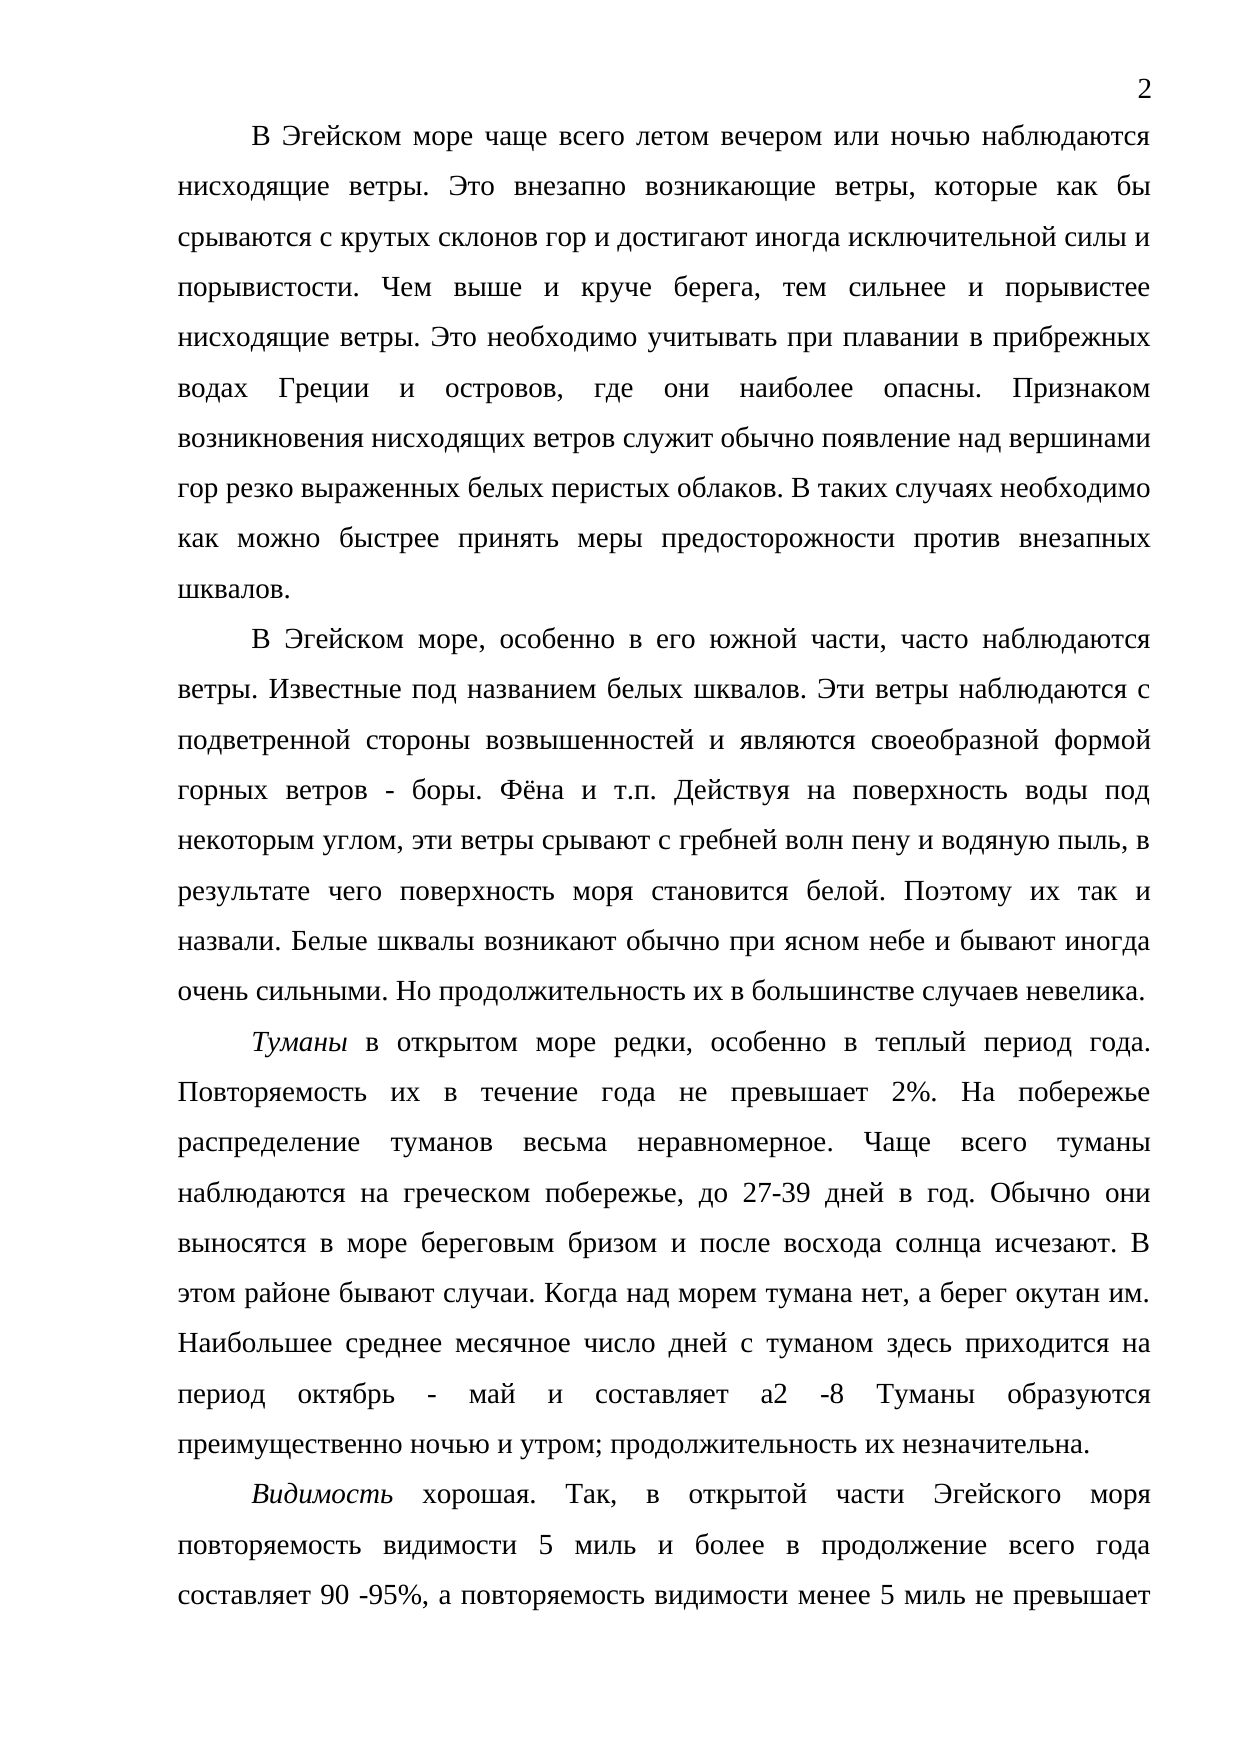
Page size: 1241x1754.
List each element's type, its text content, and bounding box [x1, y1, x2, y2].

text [177, 1477, 1152, 1611]
text Туманы в открытом море редки, особенно в теплый период года. Повторяемость их в течение года не превышает 2%. На побережье распределение туманов весьма неравномерное. Чаще всего туманы наблюдаются на греческом побережье, до 27-39 дней в год. Обычно они выносятся в море береговым бризом и после восхода солнца исчезают. В этом районе бывают случаи. Когда над морем тумана нет, а берег окутан им. Наибольшее среднее месячное число дней с туманом здесь приходится на период октябрь - май и составляет а2 -8 Туманы образуются преимущественно ночью и утром; продолжительность их незначительна. [177, 1024, 1152, 1460]
text В Эгейском море, особенно в его южной части, часто наблюдаются ветры. Известные под названием белых шквалов. Эти ветры наблюдаются с подветренной стороны возвышенностей и являются своеобразной формой горных ветров - боры. Фёна и т.п. Действуя на поверхность воды под некоторым углом, эти ветры срывают с гребней волн пену и водяную пыль, в результате чего поверхность моря становится белой. Поэтому их так и назвали. Белые шквалы возникают обычно при ясном небе и бывают иногда очень сильными. Но продолжительность их в большинстве случаев невелика. [177, 621, 1152, 1007]
text В Эгейском море чаще всего летом вечером или ночью наблюдаются нисходящие ветры. Это внезапно возникающие ветры, которые как бы срываются с крутых склонов гор и достигают иногда исключительной силы и порывистости. Чем выше и круче берега, тем сильнее и порывистее нисходящие ветры. Это необходимо учитывать при плавании в прибрежных водах Греции и островов, где они наиболее опасны. Признаком возникновения нисходящих ветров служит обычно появление над вершинами гор резко выраженных белых перистых облаков. В таких случаях необходимо как можно быстрее принять меры предосторожности против внезапных шквалов. [177, 118, 1152, 604]
